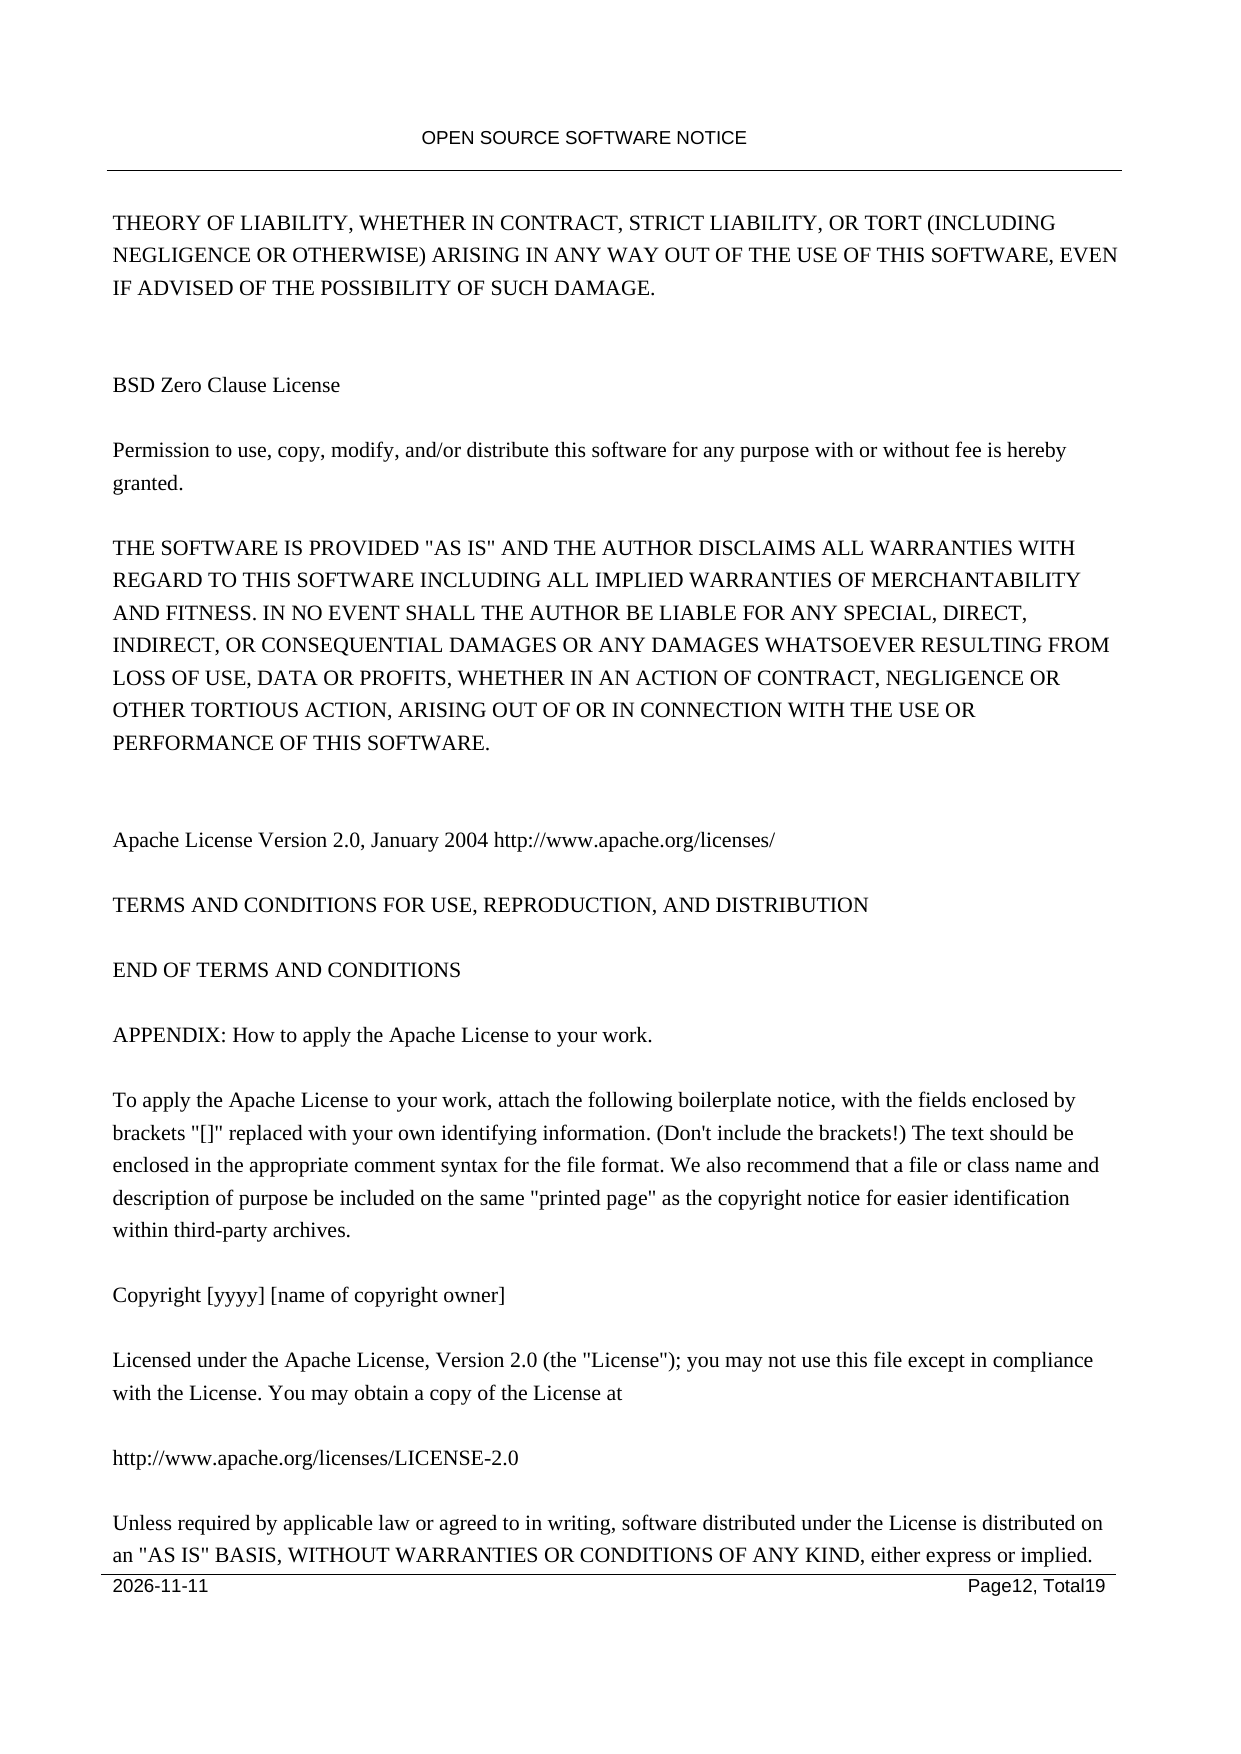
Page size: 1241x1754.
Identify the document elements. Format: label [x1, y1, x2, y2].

text [112, 206, 1128, 1571]
